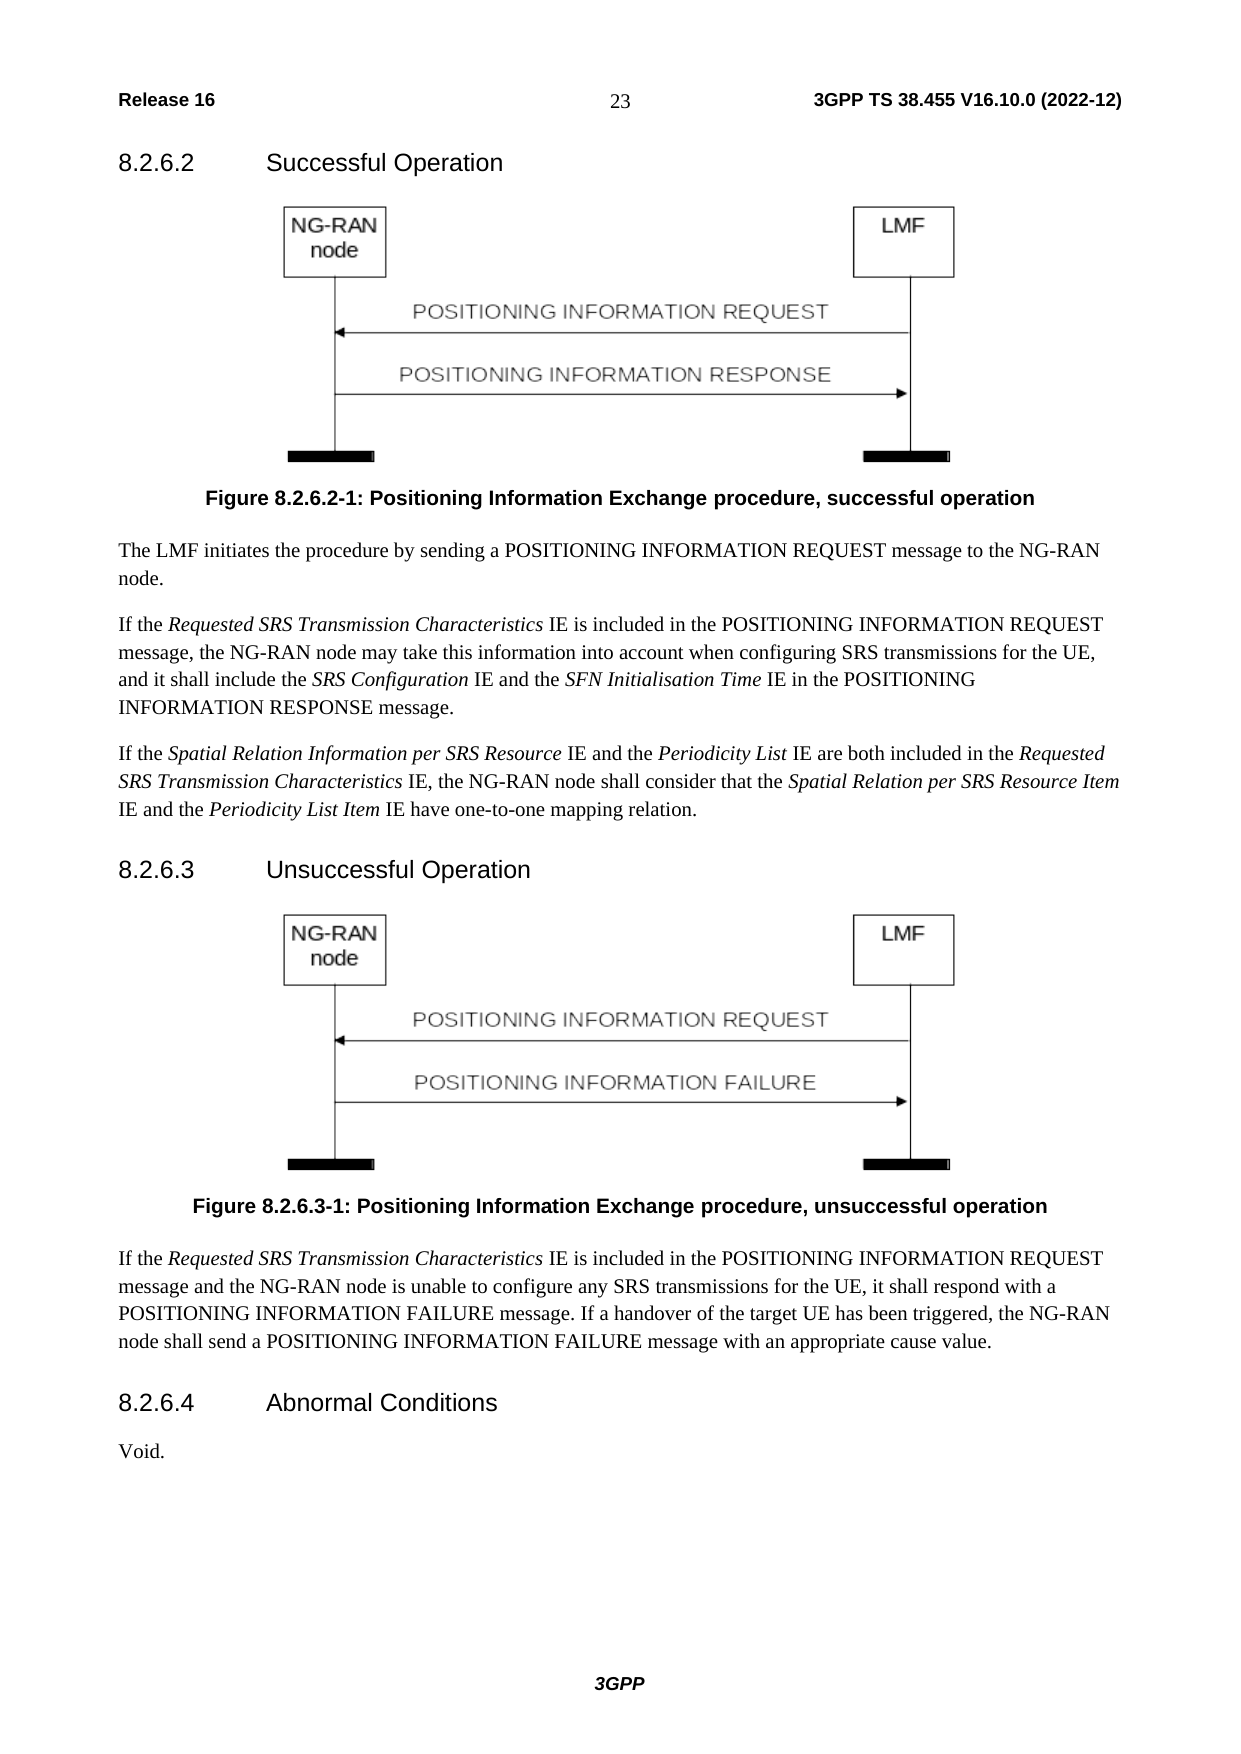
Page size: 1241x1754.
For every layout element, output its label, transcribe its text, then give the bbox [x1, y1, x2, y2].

subtitle 8.2.6.2 Successful Operation [118, 147, 1122, 176]
text Figure 8.2.6.2-1: Positioning Information Exchange procedure, successful operation [118, 486, 1122, 509]
text If the Requested SRS Transmission Characteristics IE is included in the POSITIONING INFORMATION REQUEST message and the NG-RAN node is unable to configure any SRS transmissions for the UE, it shall respond with a POSITIONING INFORMATION FAILURE message. If a handover of the target UE has been triggered, the NG-RAN node shall send a POSITIONING INFORMATION FAILURE message with an appropriate cause value. [118, 1246, 1122, 1353]
text Figure 8.2.6.3-1: Positioning Information Exchange procedure, unsuccessful operation [118, 1193, 1122, 1217]
subtitle 8.2.6.3 Unsuccessful Operation [118, 855, 1122, 884]
text If the Spatial Relation Information per SRS Resource IE and the Periodicity List IE are both included in the Requested SRS Transmission Characteristics IE, the NG-RAN node shall consider that the Spatial Relation per SRS Resource Item IE and the Periodicity List Item IE have one-to-one mapping relation. [118, 741, 1122, 821]
text Void. [118, 1439, 1122, 1463]
subtitle 8.2.6.4 Abnormal Conditions [118, 1388, 1122, 1416]
text The LMF initiates the procedure by sending a POSITIONING INFORMATION REQUEST message to the NG-RAN node. [118, 538, 1122, 590]
text If the Requested SRS Transmission Characteristics IE is included in the POSITIONING INFORMATION REQUEST message, the NG-RAN node may take this information into account when configuring SRS transmissions for the UE, and it shall include the SRS Configuration IE and the SFN Initialisation Time IE in the POSITIONING INFORMATION RESPONSE message. [118, 612, 1122, 719]
